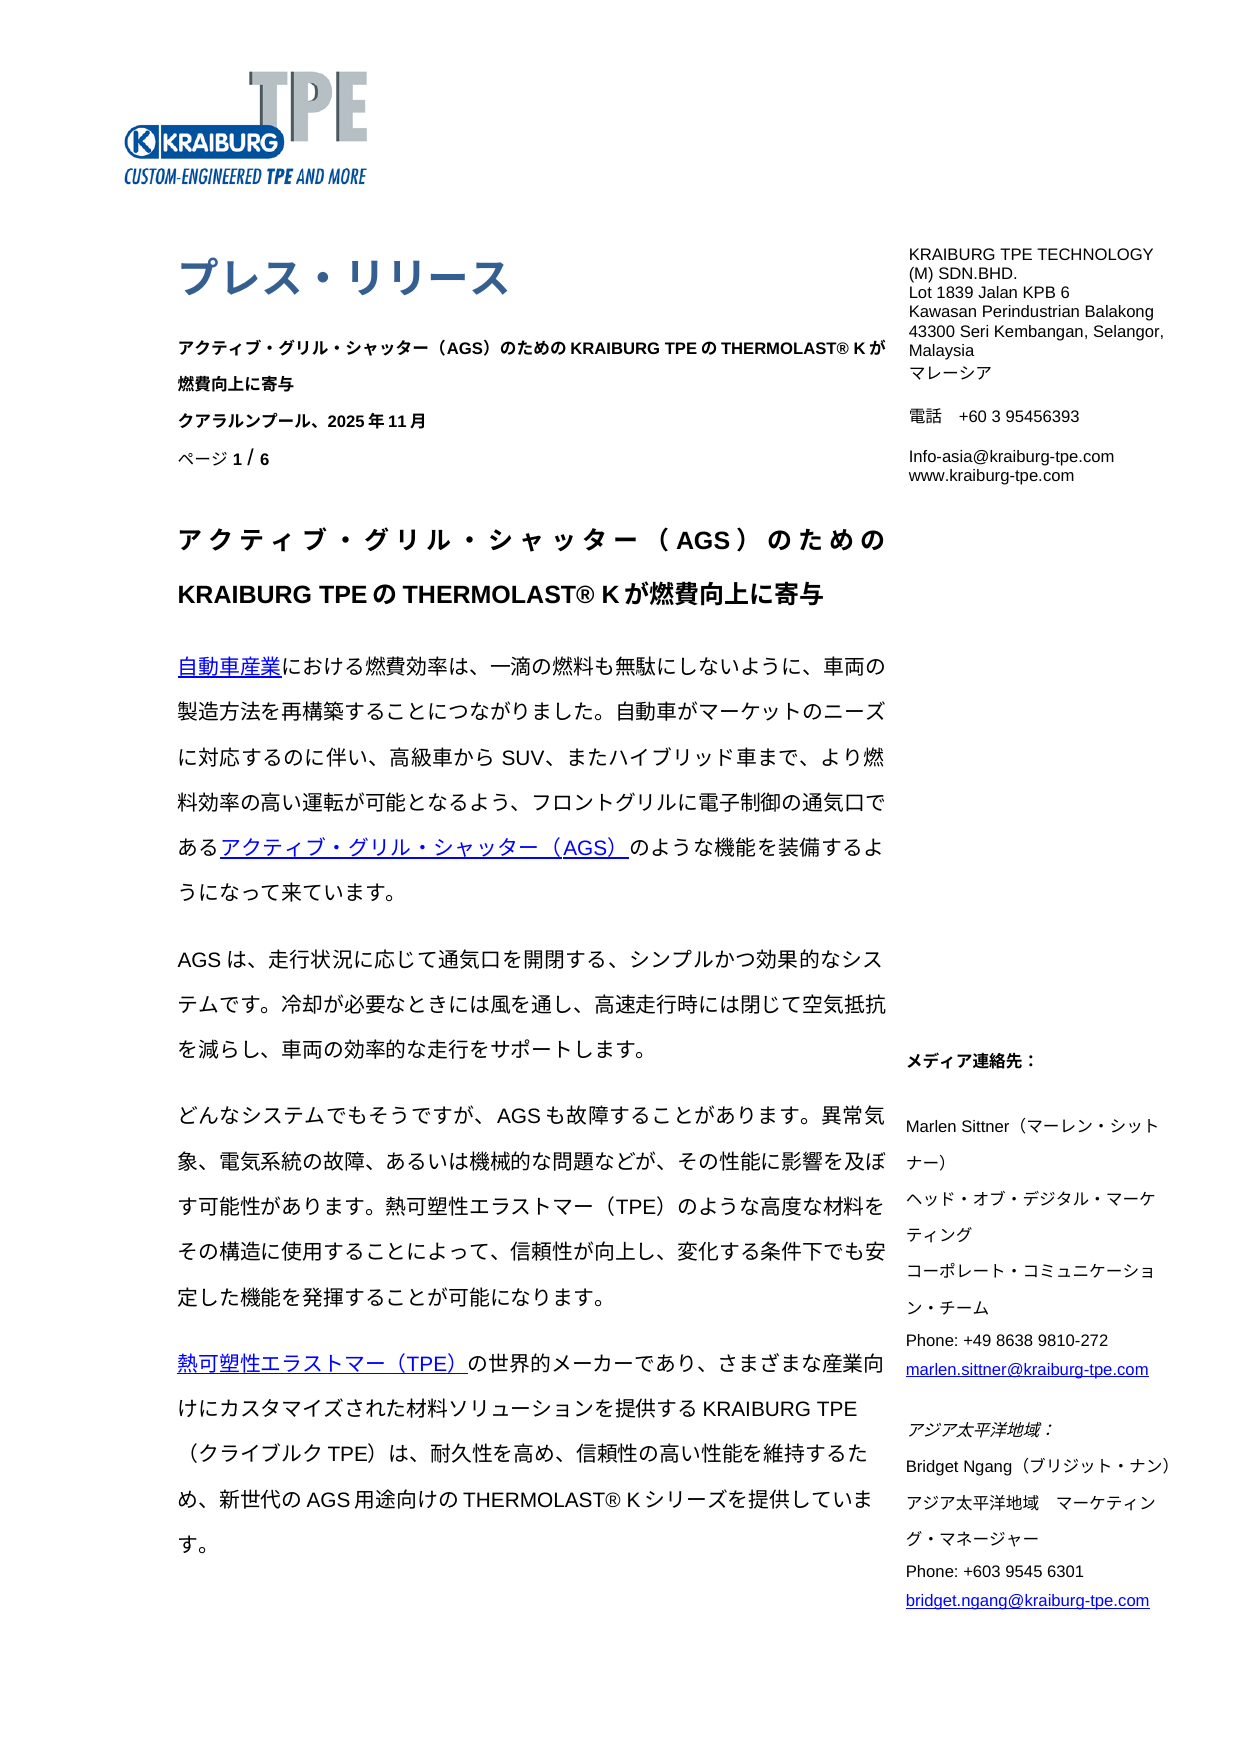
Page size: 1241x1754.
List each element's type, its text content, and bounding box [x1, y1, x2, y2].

picture [112, 55, 379, 200]
text アクティブ・グリル・シャッター（AGS）のためのKRAIBURG TPEのTHERMOLAST® Kが燃費向上に寄与 [177, 521, 886, 611]
text AGSは、走行状況に応じて通気口を開閉する、シンプルかつ効果的なシステムです。冷却が必要なときには風を通し、高速走行時には閉じて空気抵抗を減らし、車両の効率的な走行をサポートします。 [177, 943, 886, 1064]
text どんなシステムでもそうですが、AGSも故障することがあります。異常気象、電気系統の故障、あるいは機械的な問題などが、その性能に影響を及ぼす可能性があります。熱可塑性エラストマー（TPE）のような高度な材料をその構造に使用することによって、信頼性が向上し、変化する条件下でも安定した機能を発揮することが可能になります。 [177, 1099, 886, 1311]
text 自動車産業における燃費効率は、一滴の燃料も無駄にしないように、車両の製造方法を再構築することにつながりました。自動車がマーケットのニーズに対応するのに伴い、高級車からSUV、またハイブリッド車まで、より燃料効率の高い運転が可能となるよう、フロントグリルに電子制御の通気口であるアクティブ・グリル・シャッター（AGS）のような機能を装備するようになって来ています。 [177, 650, 886, 907]
text 熱可塑性エラストマー（TPE）の世界的メーカーであり、さまざまな産業向けにカスタマイズされた材料ソリューションを提供するKRAIBURG TPE（クライブルクTPE）は、耐久性を高め、信頼性の高い性能を維持するため、新世代のAGS用途向けのTHERMOLAST® Kシリーズを提供しています。 [177, 1347, 886, 1558]
